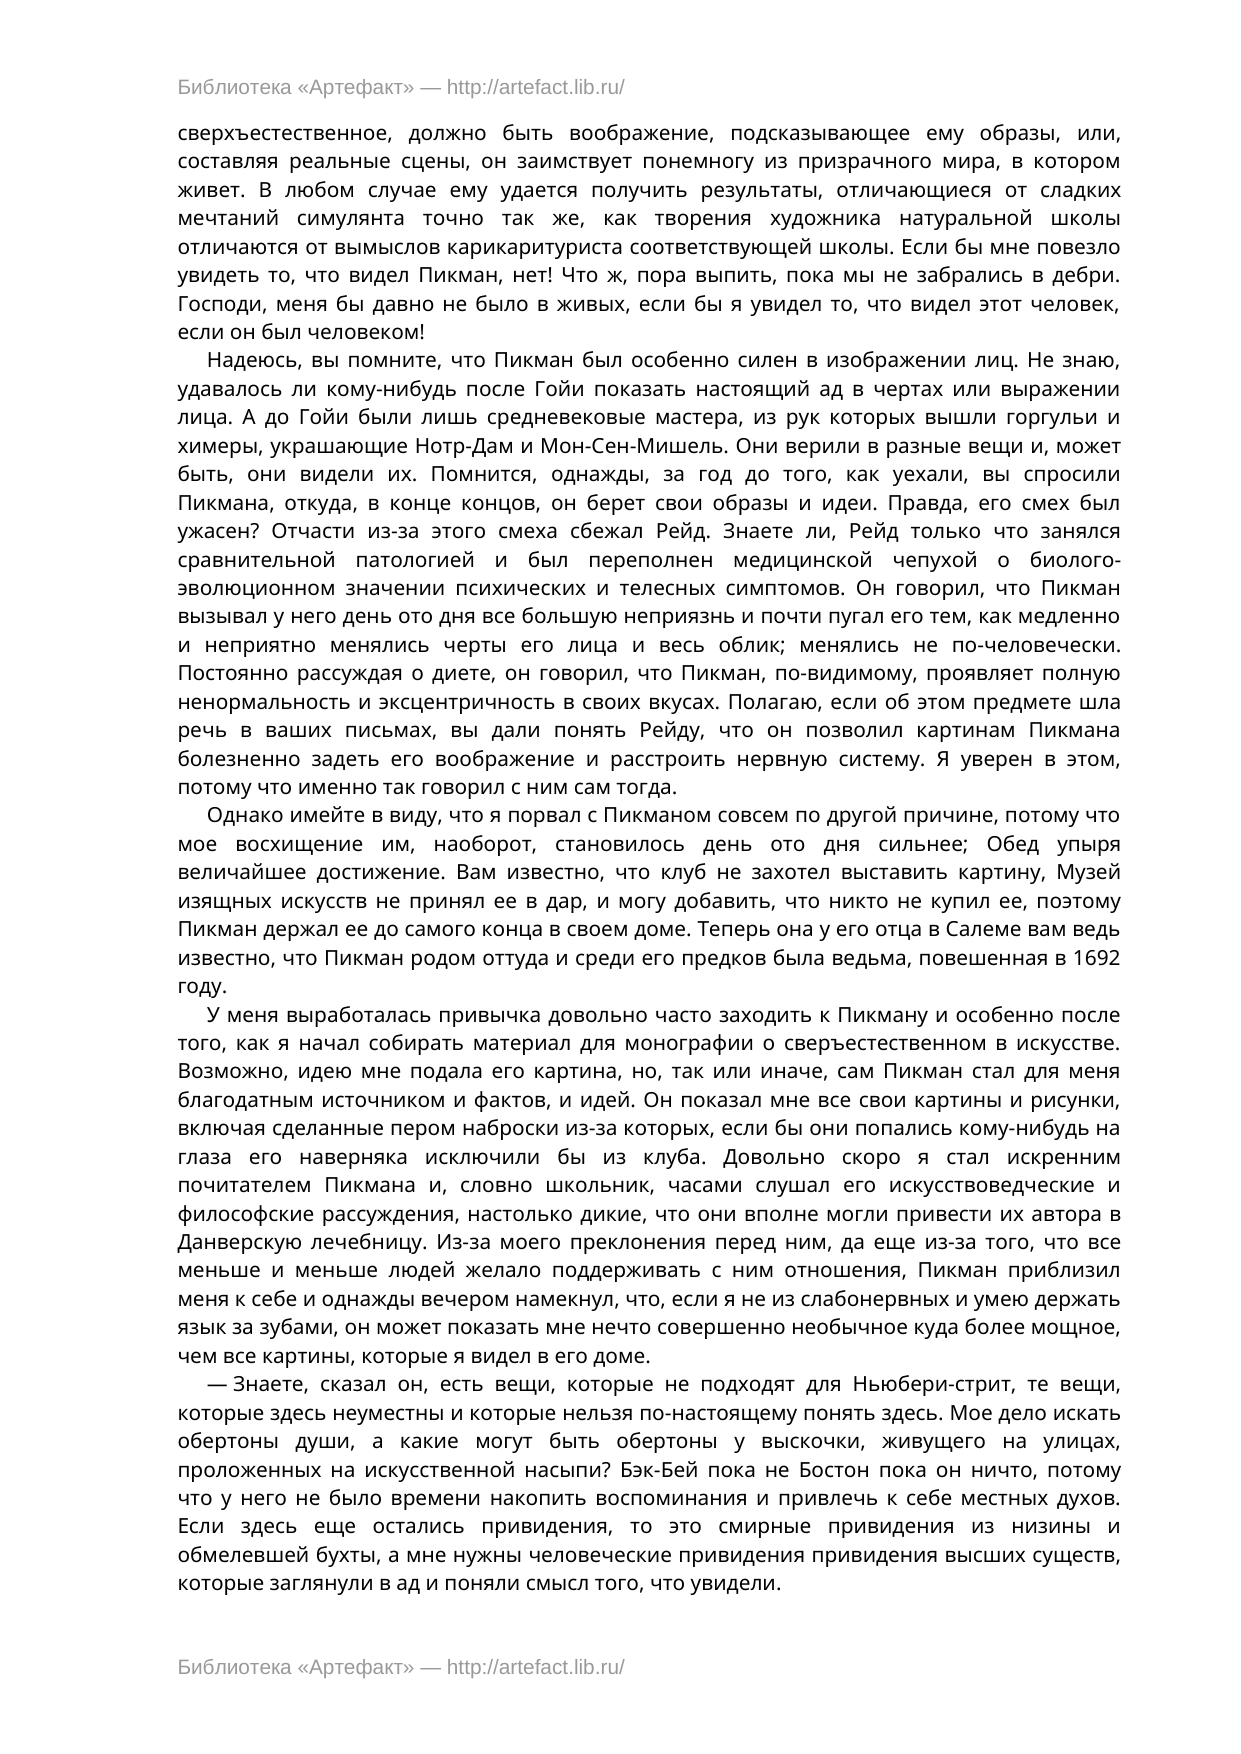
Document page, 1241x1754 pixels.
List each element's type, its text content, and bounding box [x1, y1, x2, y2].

text Надеюсь, вы помните, что Пикман был особенно силен в изображении лиц. Не знаю, удавалось ли кому-нибудь после Гойи показать настоящий ад в чертах или выражении лица. А до Гойи были лишь средневековые мастера, из рук которых вышли горгульи и химеры, украшающие Нотр-Дам и Мон-Сен-Мишель. Они верили в разные вещи и, может быть, они видели их. Помнится, однажды, за год до того, как уехали, вы спросили Пикмана, откуда, в конце концов, он берет свои образы и идеи. Правда, его смех был ужасен? Отчасти из-за этого смеха сбежал Рейд. Знаете ли, Рейд только что занялся сравнительной патологией и был переполнен медицинской чепухой о биолого-эволюционном значении психических и телесных симптомов. Он говорил, что Пикман вызывал у него день ото дня все большую неприязнь и почти пугал его тем, как медленно и неприятно менялись черты его лица и весь облик; менялись не по-человечески. Постоянно рассуждая о диете, он говорил, что Пикман, по-видимому, проявляет полную ненормальность и эксцентричность в своих вкусах. Полагаю, если об этом предмете шла речь в ваших письмах, вы дали понять Рейду, что он позволил картинам Пикмана болезненно задеть его воображение и расстроить нервную систему. Я уверен в этом, потому что именно так говорил с ним сам тогда. [177, 346, 1122, 801]
text У меня выработалась привычка довольно часто заходить к Пикману и особенно после того, как я начал собирать материал для монографии о сверъестественном в искусстве. Возможно, идею мне подала его картина, но, так или иначе, сам Пикман стал для меня благодатным источником и фактов, и идей. Он показал мне все свои картины и рисунки, включая сделанные пером наброски из-за которых, если бы они попались кому-нибудь на глаза его наверняка исключили бы из клуба. Довольно скоро я стал искренним почитателем Пикмана и, словно школьник, часами слушал его искусствоведческие и философские рассуждения, настолько дикие, что они вполне могли привести их автора в Данверскую лечебницу. Из-за моего преклонения перед ним, да еще из-за того, что все меньше и меньше людей желало поддерживать с ним отношения, Пикман приблизил меня к себе и однажды вечером намекнул, что, если я не из слабонервных и умею держать язык за зубами, он может показать мне нечто совершенно необычное куда более мощное, чем все картины, которые я видел в его доме. [177, 1000, 1122, 1369]
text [177, 118, 1122, 346]
text Однако имейте в виду, что я порвал с Пикманом совсем по другой причине, потому что мое восхищение им, наоборот, становилось день ото дня сильнее; Обед упыря величайшее достижение. Вам известно, что клуб не захотел выставить картину, Музей изящных искусств не принял ее в дар, и могу добавить, что никто не купил ее, поэтому Пикман держал ее до самого конца в своем доме. Теперь она у его отца в Салеме вам ведь известно, что Пикман родом оттуда и среди его предков была ведьма, повешенная в 1692 году. [177, 801, 1122, 1000]
text — Знаете, сказал он, есть вещи, которые не подходят для Ньюбери-стрит, те вещи, которые здесь неуместны и которые нельзя по-настоящему понять здесь. Мое дело искать обертоны души, а какие могут быть обертоны у выскочки, живущего на улицах, проложенных на искусственной насыпи? Бэк-Бей пока не Бостон пока он ничто, потому что у него не было времени накопить воспоминания и привлечь к себе местных духов. Если здесь еще остались привидения, то это смирные привидения из низины и обмелевшей бухты, а мне нужны человеческие привидения привидения высших существ, которые заглянули в ад и поняли смысл того, что увидели. [177, 1369, 1122, 1597]
